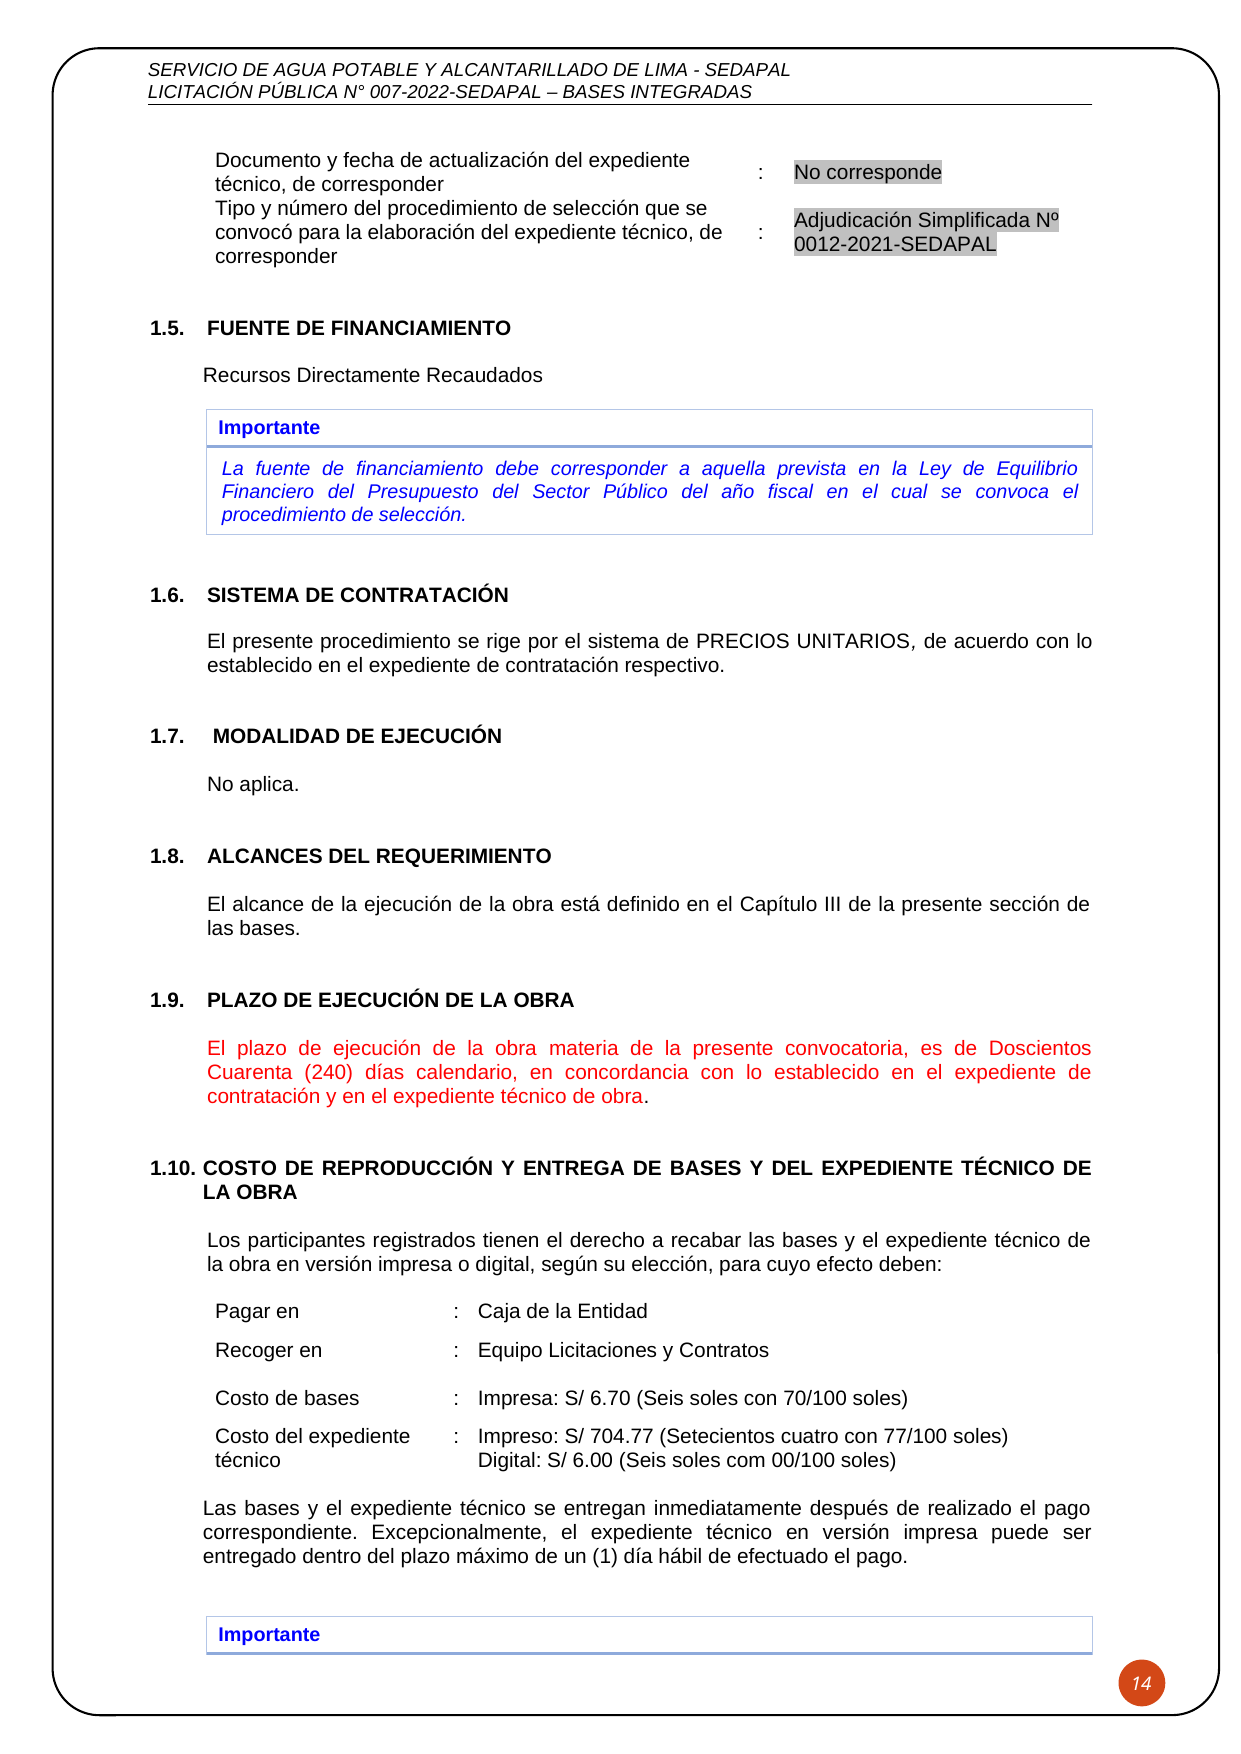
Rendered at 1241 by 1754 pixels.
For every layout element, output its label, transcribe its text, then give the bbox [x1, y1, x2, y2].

table_header : [442, 1299, 466, 1338]
table_cell Costo del expediente técnico [204, 1424, 442, 1472]
table_header Importante [207, 410, 1092, 445]
table_cell Equipo Licitaciones y Contratos [466, 1338, 1097, 1386]
table_cell : [442, 1424, 466, 1472]
table_cell Documento y fecha de actualización del expediente técnico, de corresponder [204, 148, 738, 196]
table_header Importante [207, 1617, 1092, 1652]
list PLAZO DE EJECUCIÓN DE LA OBRA [150, 988, 1092, 1012]
text El alcance de la ejecución de la obra está definido en el Capítulo III de la presente sección de las bases. [207, 892, 1092, 940]
list COSTO DE REPRODUCCIÓN Y ENTREGA DE BASES Y DEL EXPEDIENTE TÉCNICO DE LA OBRA [150, 1156, 1092, 1203]
table_cell La fuente de financiamiento debe corresponder a aquella prevista en la Ley de Equilibrio Financiero del Presupuesto del Sector Público del año fiscal en el cual se convoca el procedimiento de selección. [207, 448, 1092, 534]
list MODALIDAD DE EJECUCIÓN [150, 724, 1092, 748]
text Los participantes registrados tienen el derecho a recabar las bases y el expediente técnico de la obra en versión impresa o digital, según su elección, para cuyo efecto deben: [207, 1227, 1092, 1275]
table_cell Impreso: S/ 704.77 (Setecientos cuatro con 77/100 soles) Digital: S/ 6.00 (Seis soles com 00/100 soles) [466, 1424, 1097, 1472]
table_cell : [442, 1386, 466, 1424]
list SISTEMA DE CONTRATACIÓN [150, 583, 1092, 607]
table_cell : [442, 1338, 466, 1386]
table_cell Impresa: S/ 6.70 (Seis soles con 70/100 soles) [466, 1386, 1097, 1424]
text No aplica. [207, 772, 1092, 796]
table_cell Costo de bases [204, 1386, 442, 1424]
table_header Pagar en [204, 1299, 442, 1338]
table_cell No corresponde [783, 148, 1093, 196]
table_cell Recoger en [204, 1338, 442, 1386]
table_cell Adjudicación Simplificada Nº 0012-2021-SEDAPAL [783, 196, 1093, 267]
text Las bases y el expediente técnico se entregan inmediatamente después de realizado el pago correspondiente. Excepcionalmente, el expediente técnico en versión impresa puede ser entregado dentro del plazo máximo de un (1) día hábil de efectuado el pago. [203, 1496, 1092, 1568]
table_cell : [738, 148, 783, 196]
text Recursos Directamente Recaudados [203, 363, 1092, 387]
table_cell Tipo y número del procedimiento de selección que se convocó para la elaboración del expediente técnico, de corresponder [204, 196, 738, 267]
list ALCANCES DEL REQUERIMIENTO [150, 844, 1092, 868]
table_header Caja de la Entidad [466, 1299, 1097, 1338]
list FUENTE DE FINANCIAMIENTO [150, 315, 1092, 339]
text El presente procedimiento se rige por el sistema de PRECIOS UNITARIOS, de acuerdo con lo establecido en el expediente de contratación respectivo. [207, 628, 1092, 676]
text El plazo de ejecución de la obra materia de la presente convocatoria, es de Doscientos Cuarenta (240) días calendario, en concordancia con lo establecido en el expediente de contratación y en el expediente técnico de obra. [207, 1036, 1092, 1108]
table_cell : [738, 196, 783, 267]
